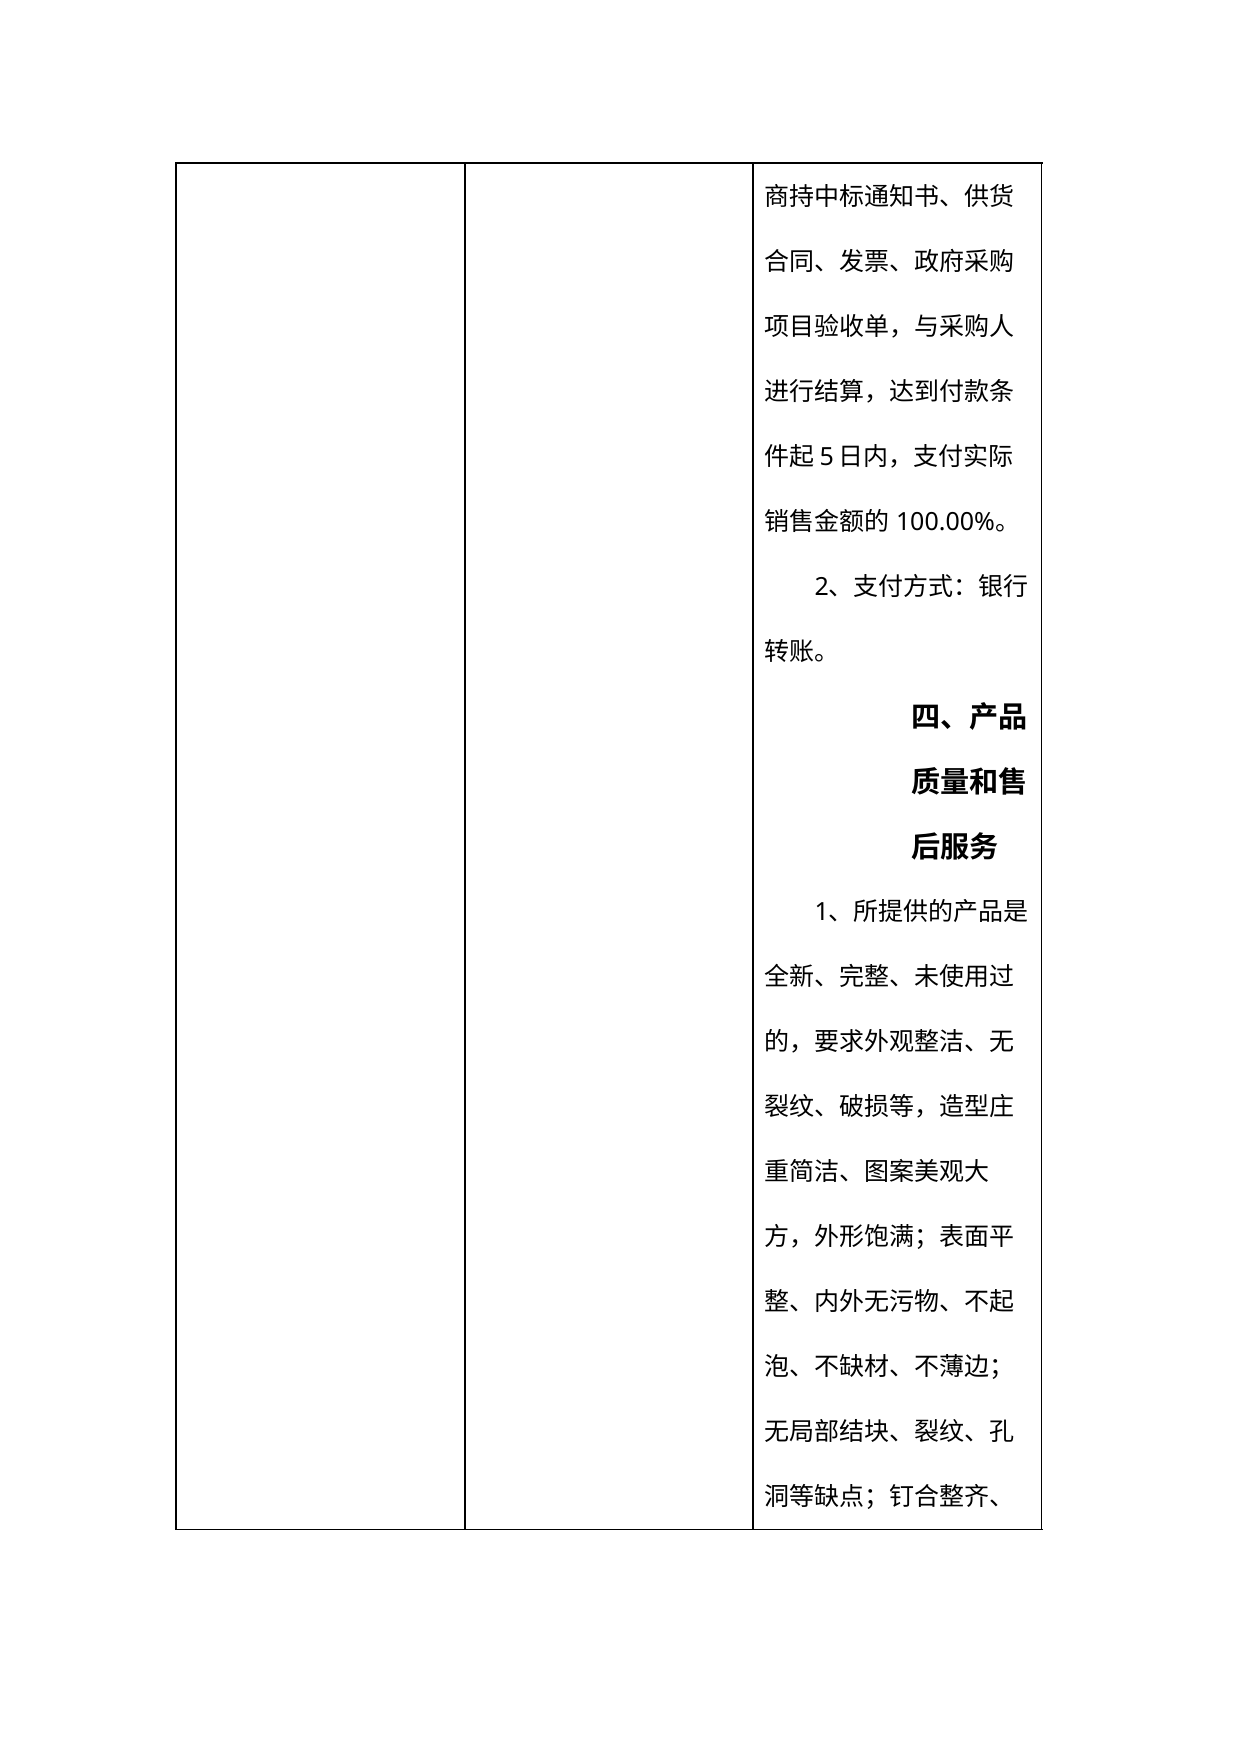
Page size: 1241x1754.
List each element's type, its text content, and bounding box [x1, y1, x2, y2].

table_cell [754, 164, 1041, 1528]
table_cell 1 [177, 164, 464, 1528]
table_cell ★ [466, 164, 752, 1528]
